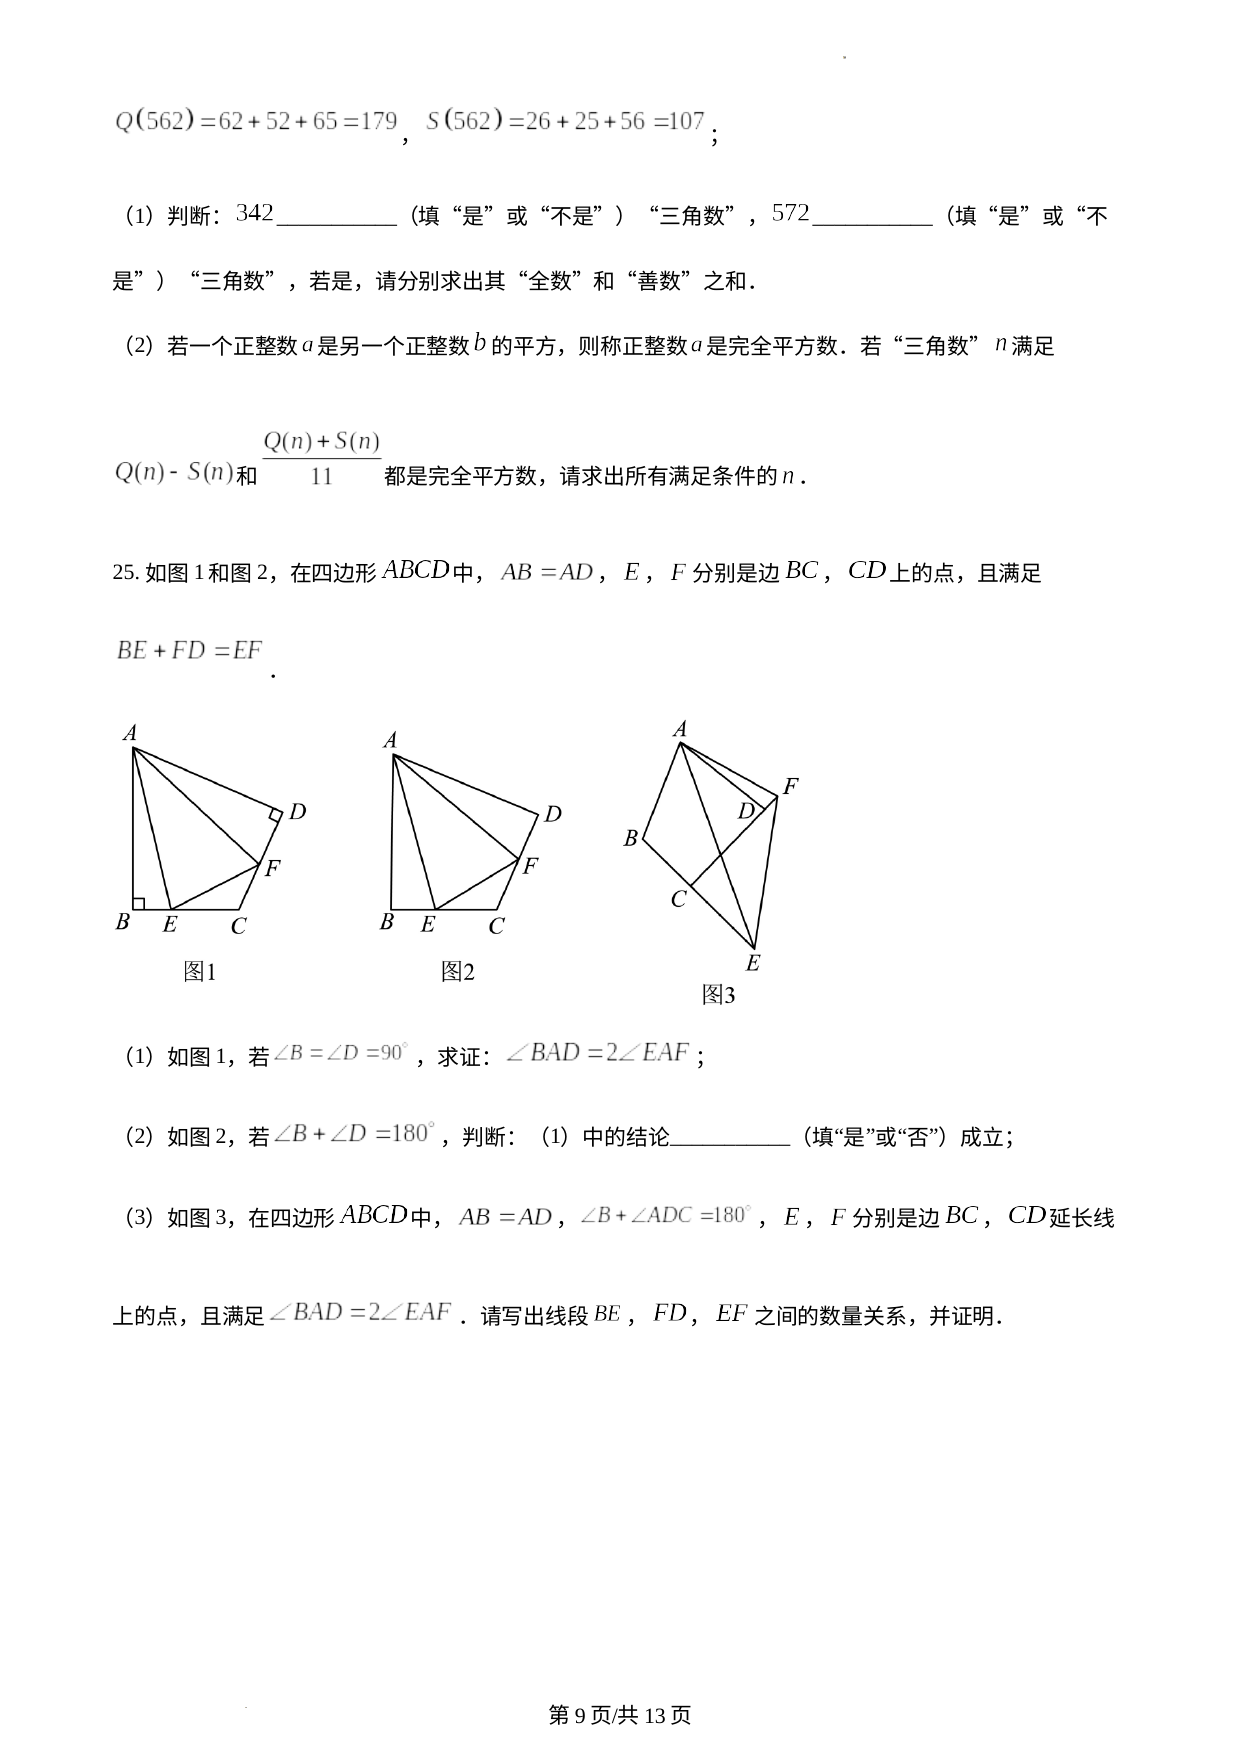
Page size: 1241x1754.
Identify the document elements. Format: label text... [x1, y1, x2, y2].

text （2）如图2，若，判断：（1）中的结论___________（填“是”或“否”）成立； [112, 1104, 1128, 1169]
text （1）如图1，若，求证：； [112, 1023, 1128, 1088]
text ，； [112, 102, 1128, 167]
text （2）若一个正整数是另一个正整数的平方，则称正整数是完全平方数．若“三角数”满足和都是完全平方数，请求出所有满足条件的． [112, 312, 1128, 523]
picture [112, 717, 800, 1007]
text （3）如图3，在四边形中，，，，分别是边，延长线上的点，且满足．请写出线段，，之间的数量关系，并证明． [112, 1184, 1128, 1347]
text （1）判断：___________（填“是”或“不是”）“三角数”，___________（填“是”或“不是”）“三角数”，若是，请分别求出其“全数”和“善数”之和． [112, 183, 1128, 296]
text 25. 如图1和图2，在四边形中，，，分别是边，上的点，且满足． [112, 539, 1128, 702]
